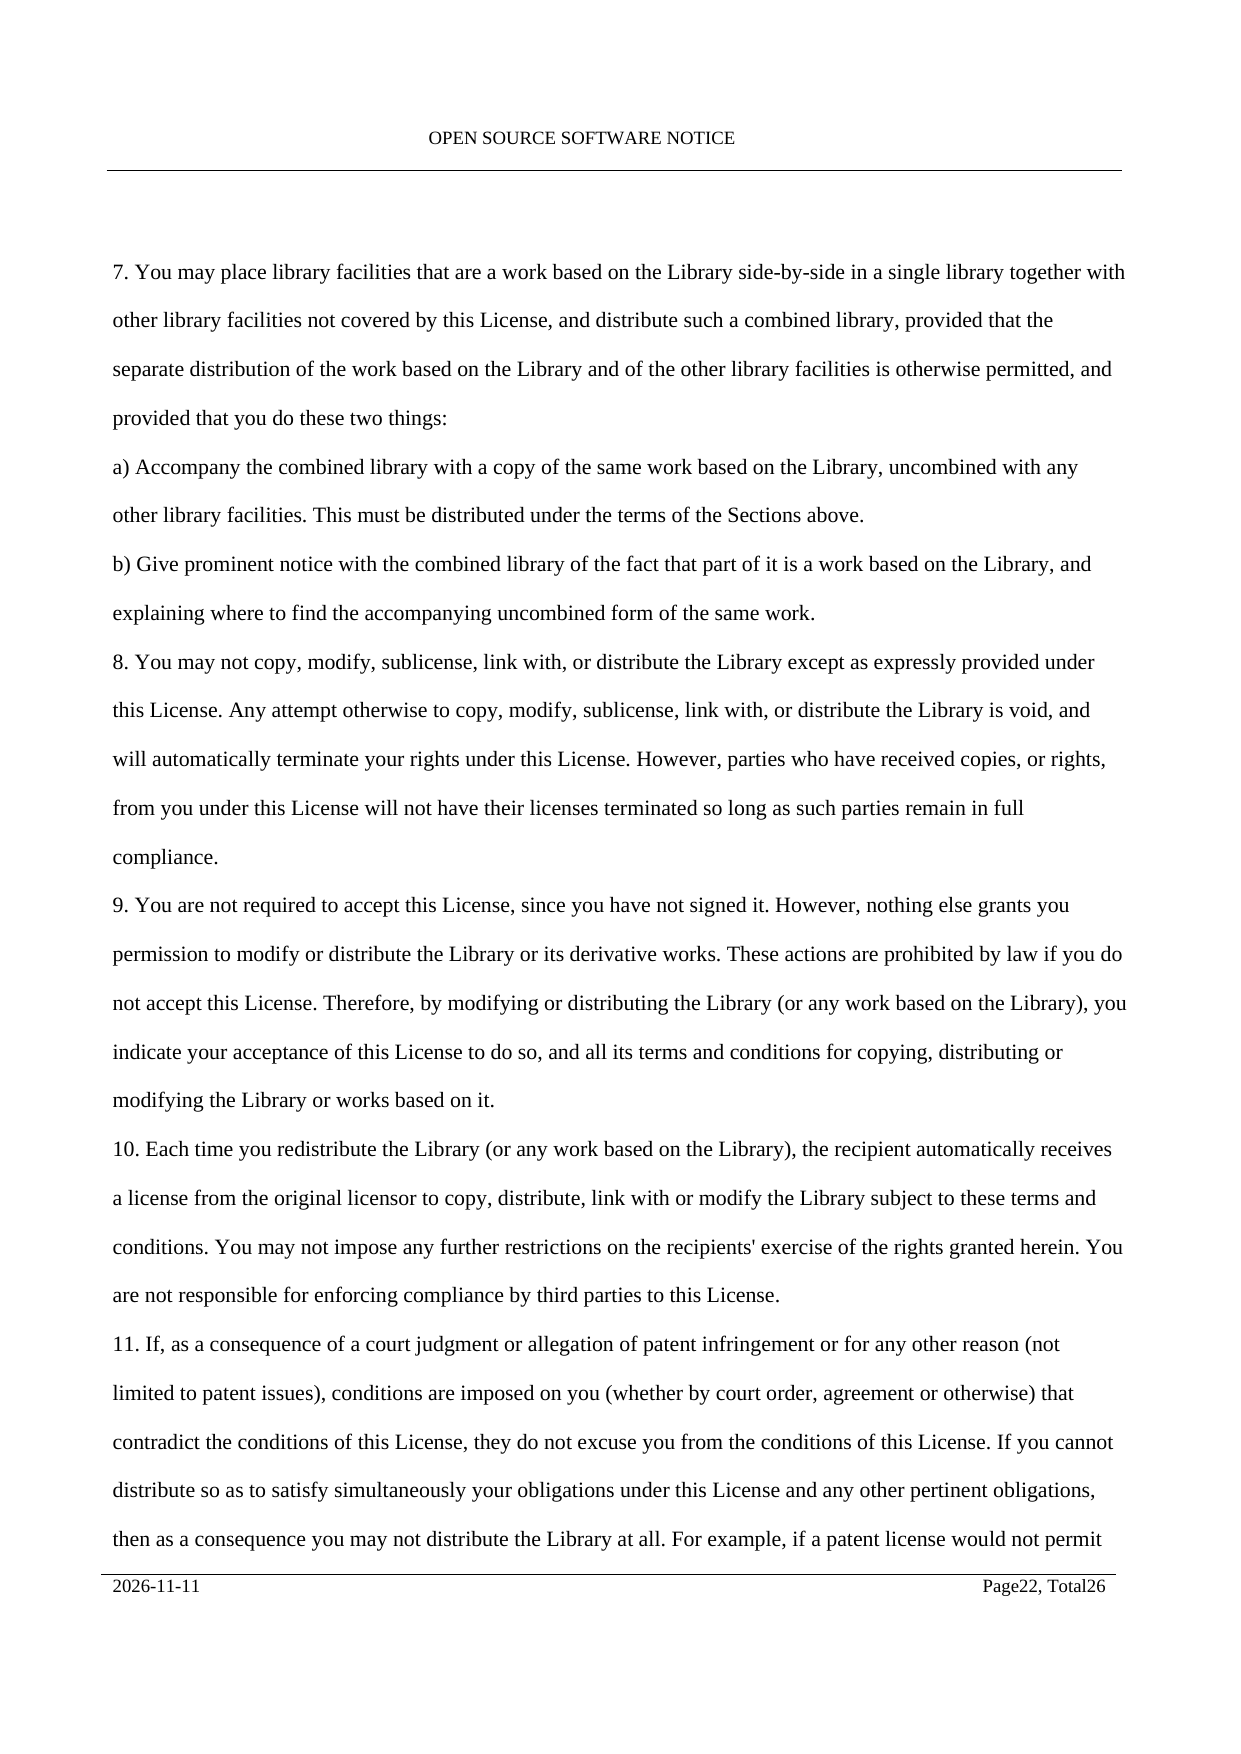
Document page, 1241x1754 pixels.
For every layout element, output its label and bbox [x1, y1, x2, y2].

text [112, 206, 1128, 1555]
